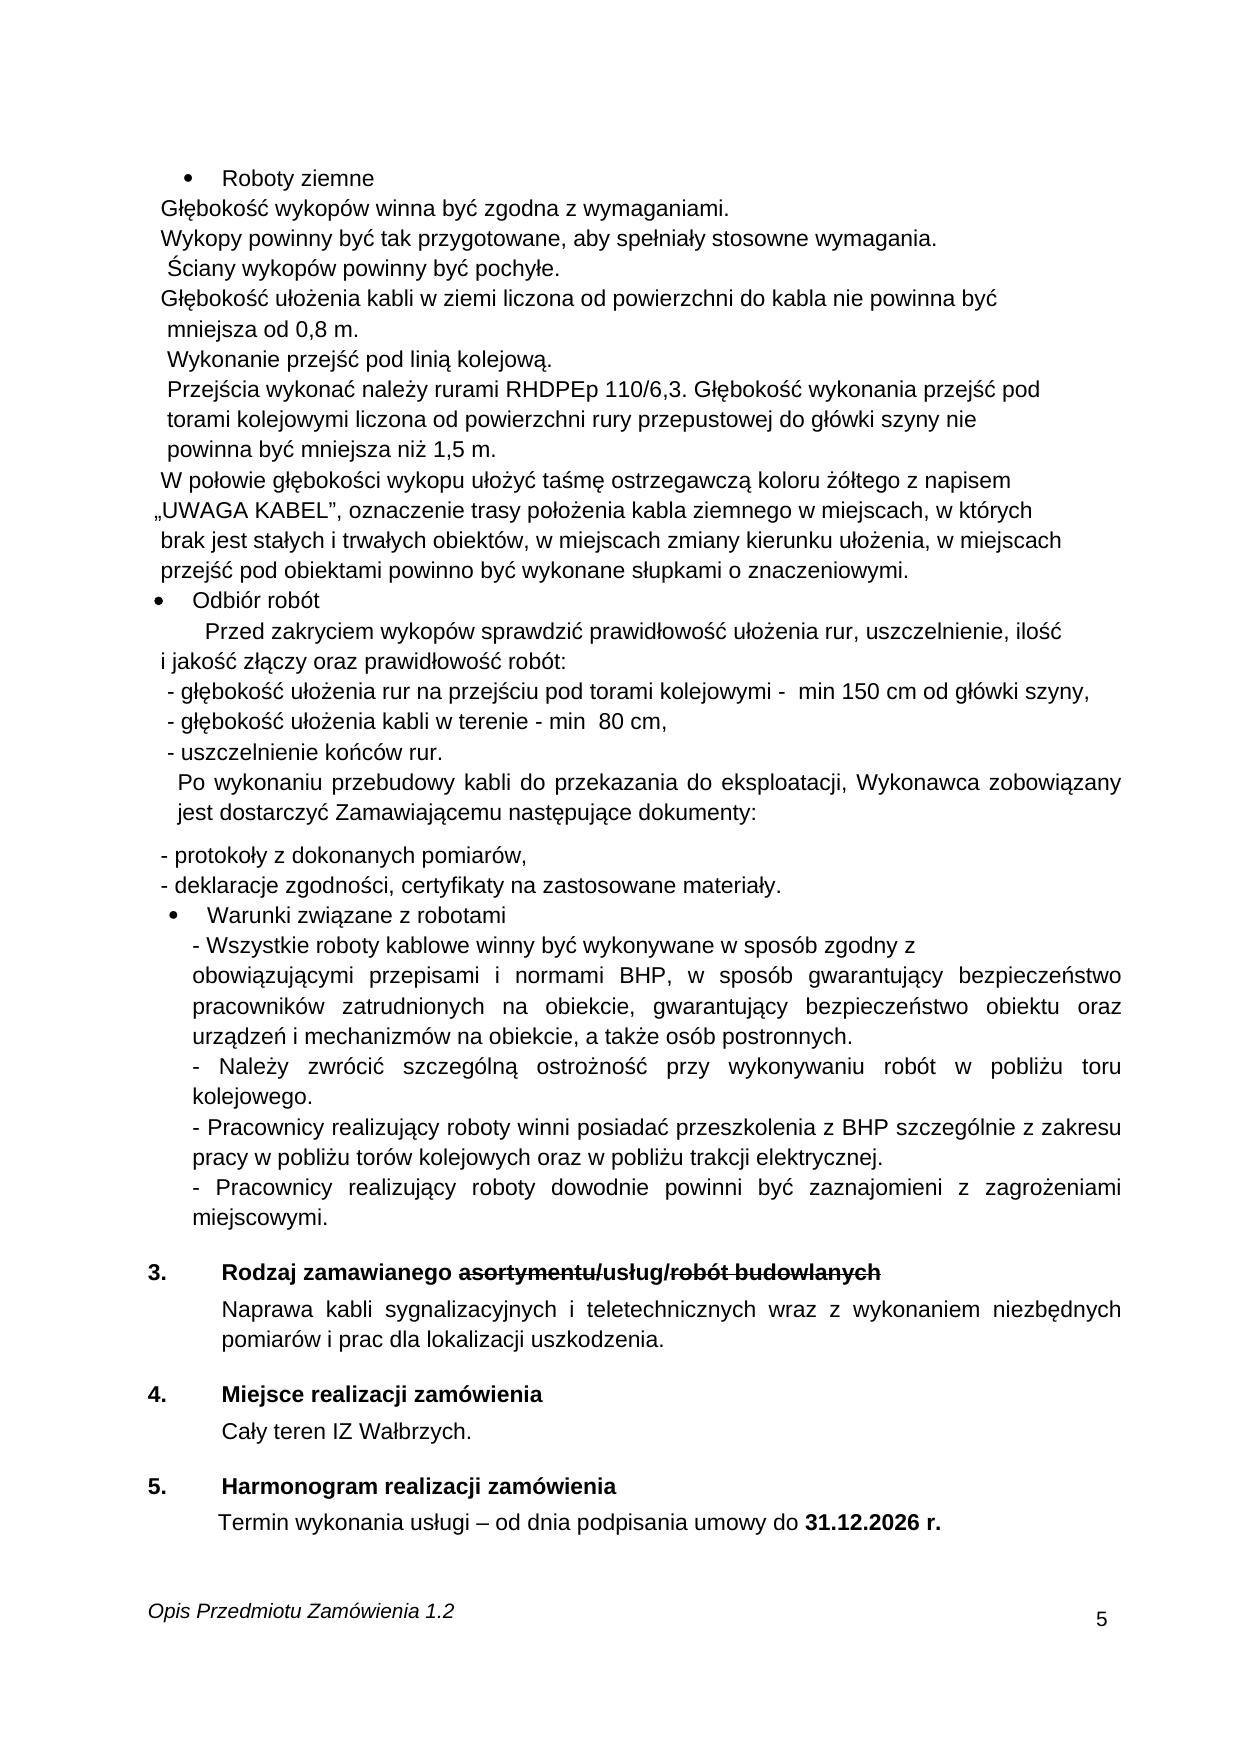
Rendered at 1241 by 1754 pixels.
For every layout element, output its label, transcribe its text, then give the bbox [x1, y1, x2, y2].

text obowiązującymi przepisami i normami BHP, w sposób gwarantujący bezpieczeństwo pracowników zatrudnionych na obiekcie, gwarantujący bezpieczeństwo obiektu oraz urządzeń i mechanizmów na obiekcie, a także osób postronnych. [192, 962, 1122, 1049]
text - głębokość ułożenia rur na przejściu pod torami kolejowymi - min 150 cm od główki szyny, [148, 678, 1122, 704]
list Warunki związane z robotami [169, 902, 1122, 928]
subtitle Rodzaj zamawianego asortymentu/usług/robót budowlanych [148, 1259, 1122, 1286]
text Przejścia wykonać należy rurami RHDPEp 110/6,3. Głębokość wykonania przejść pod [148, 376, 1122, 402]
text - Pracownicy realizujący roboty dowodnie powinni być zaznajomieni z zagrożeniami miejscowymi. [192, 1174, 1122, 1231]
text i jakość złączy oraz prawidłowość robót: [148, 648, 1122, 674]
text Termin wykonania usługi – od dnia podpisania umowy do 31.12.2026 r. [148, 1509, 1122, 1536]
text torami kolejowymi liczona od powierzchni rury przepustowej do główki szyny nie [148, 406, 1122, 433]
text Głębokość ułożenia kabli w ziemi liczona od powierzchni do kabla nie powinna być [148, 285, 1122, 312]
subtitle Harmonogram realizacji zamówienia [148, 1473, 1122, 1499]
subtitle Miejsce realizacji zamówienia [148, 1381, 1122, 1408]
text Wykonanie przejść pod linią kolejową. [148, 346, 1122, 372]
text - Należy zwrócić szczególną ostrożność przy wykonywaniu robót w pobliżu toru kolejowego. [192, 1053, 1122, 1110]
text Ściany wykopów powinny być pochyłe. [148, 255, 1122, 282]
text Cały teren IZ Wałbrzych. [221, 1418, 1122, 1444]
text Po wykonaniu przebudowy kabli do przekazania do eksploatacji, Wykonawca zobowiązany jest dostarczyć Zamawiającemu następujące dokumenty: [177, 769, 1122, 825]
text W połowie głębokości wykopu ułożyć taśmę ostrzegawczą koloru żółtego z napisem [148, 467, 1122, 493]
text powinna być mniejsza niż 1,5 m. [148, 436, 1122, 463]
text mniejsza od 0,8 m. [148, 316, 1122, 342]
list Odbiór robót [154, 587, 1122, 614]
text Naprawa kabli sygnalizacyjnych i teletechnicznych wraz z wykonaniem niezbędnych pomiarów i prac dla lokalizacji uszkodzenia. [221, 1296, 1122, 1352]
text - deklaracje zgodności, certyfikaty na zastosowane materiały. [148, 872, 1122, 898]
text - protokoły z dokonanych pomiarów, [148, 842, 1122, 868]
list Roboty ziemne [184, 164, 1122, 191]
text przejść pod obiektami powinno być wykonane słupkami o znaczeniowymi. [148, 557, 1122, 584]
text brak jest stałych i trwałych obiektów, w miejscach zmiany kierunku ułożenia, w miejscach [148, 527, 1122, 553]
text Wykopy powinny być tak przygotowane, aby spełniały stosowne wymagania. [148, 225, 1122, 251]
text - głębokość ułożenia kabli w terenie - min 80 cm, [148, 708, 1122, 735]
text Przed zakryciem wykopów sprawdzić prawidłowość ułożenia rur, uszczelnienie, ilość [192, 618, 1122, 644]
text - Pracownicy realizujący roboty winni posiadać przeszkolenia z BHP szczególnie z zakresu pracy w pobliżu torów kolejowych oraz w pobliżu trakcji elektrycznej. [192, 1113, 1122, 1170]
text - Wszystkie roboty kablowe winny być wykonywane w sposób zgodny z [192, 932, 1122, 959]
text „UWAGA KABEL”, oznaczenie trasy położenia kabla ziemnego w miejscach, w których [148, 497, 1122, 523]
text - uszczelnienie końców rur. [148, 738, 1122, 765]
text Głębokość wykopów winna być zgodna z wymaganiami. [148, 195, 1122, 221]
